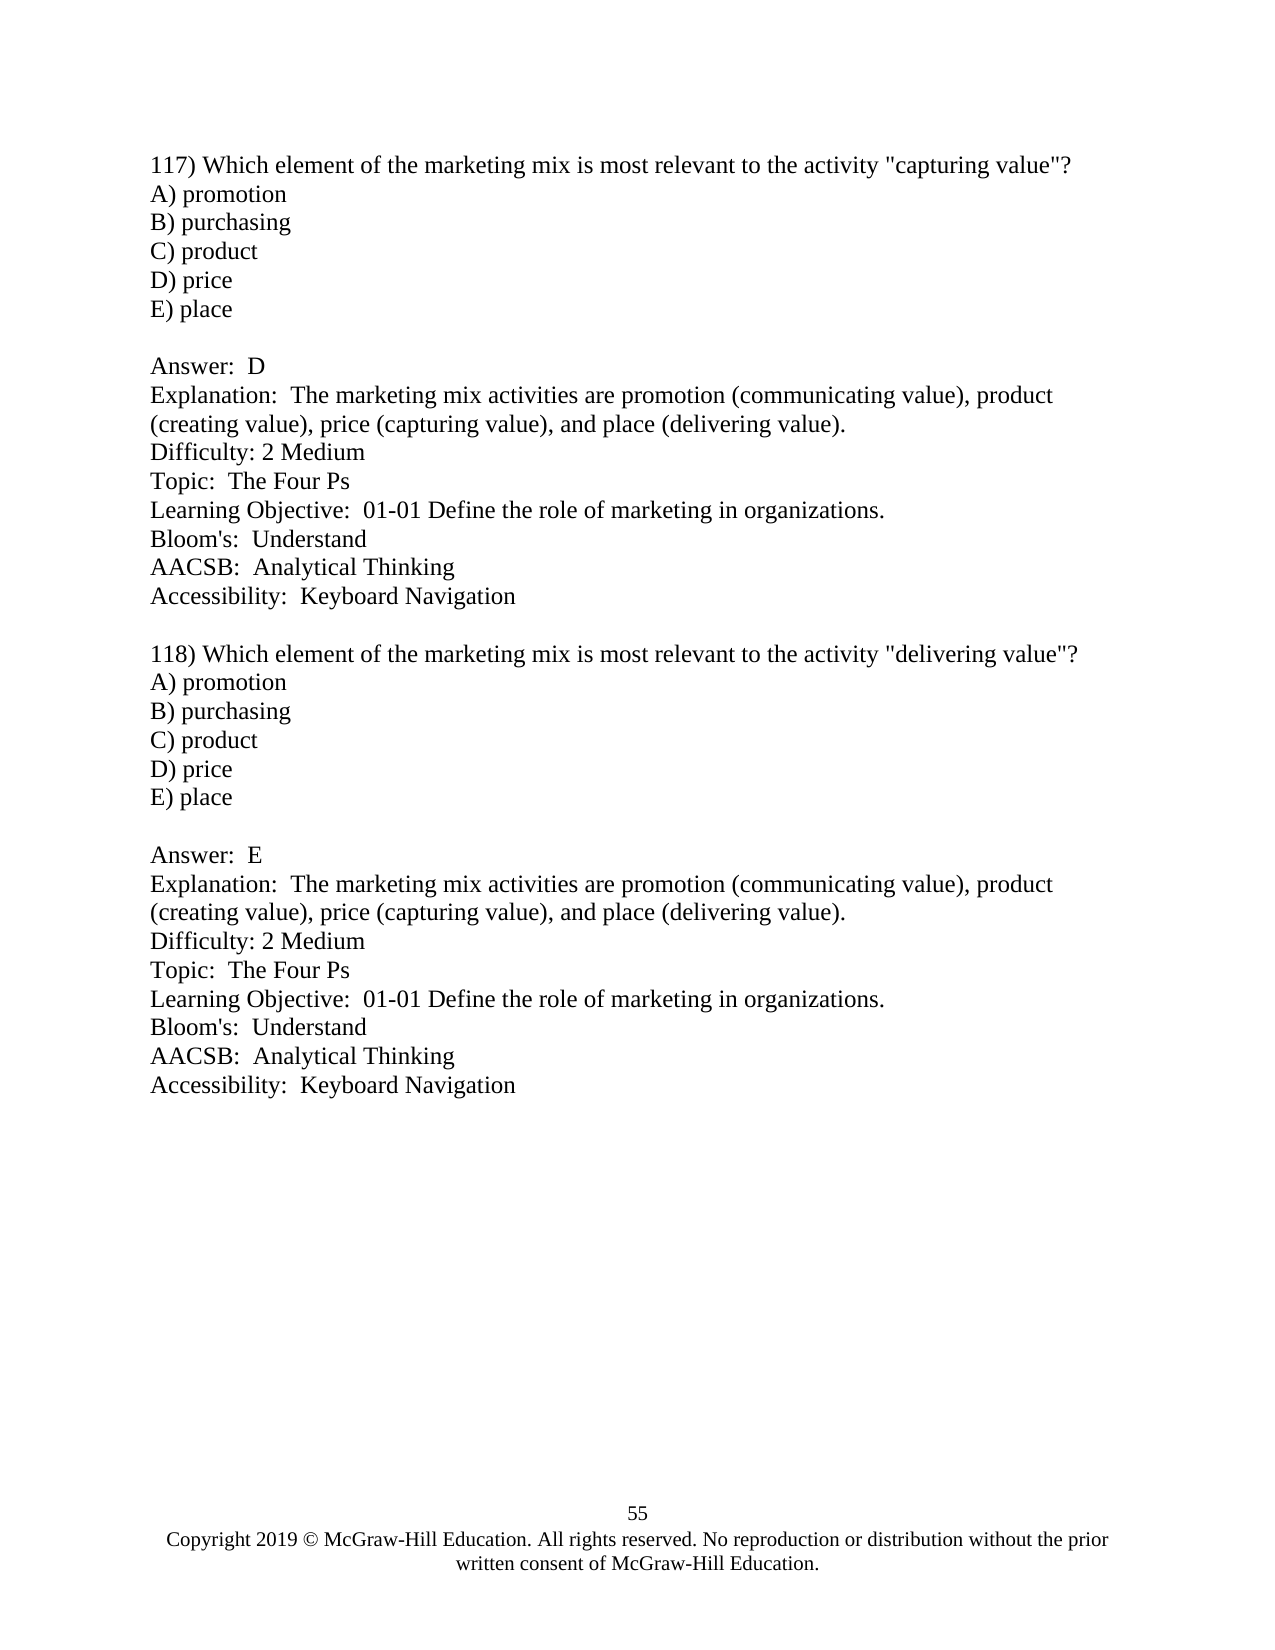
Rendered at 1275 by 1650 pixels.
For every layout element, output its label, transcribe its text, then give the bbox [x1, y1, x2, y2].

text Learning Objective: 01-01 Define the role of marketing in organizations. [150, 495, 1125, 524]
text Topic: The Four Ps [150, 466, 1125, 495]
text Bloom's: Understand [150, 1012, 1125, 1041]
text Difficulty: 2 Medium [150, 437, 1125, 466]
text C) product [150, 236, 1125, 265]
text A) promotion [150, 179, 1125, 207]
text A) promotion [150, 667, 1125, 696]
text 118) Which element of the marketing mix is most relevant to the activity "delivering value"? [150, 639, 1125, 667]
text D) price [150, 265, 1125, 294]
text E) place [150, 294, 1125, 322]
text D) price [150, 754, 1125, 782]
text Answer: D [150, 351, 1125, 380]
text Accessibility: Keyboard Navigation [150, 1070, 1125, 1099]
text Answer: E [150, 840, 1125, 869]
text Explanation: The marketing mix activities are promotion (communicating value), product (creating value), price (capturing value), and place (delivering value). [150, 380, 1125, 437]
text 117) Which element of the marketing mix is most relevant to the activity "capturing value"? [150, 150, 1125, 179]
text Difficulty: 2 Medium [150, 926, 1125, 955]
text C) product [150, 725, 1125, 754]
text Learning Objective: 01-01 Define the role of marketing in organizations. [150, 984, 1125, 1012]
text Accessibility: Keyboard Navigation [150, 581, 1125, 610]
text Explanation: The marketing mix activities are promotion (communicating value), product (creating value), price (capturing value), and place (delivering value). [150, 869, 1125, 926]
text E) place [150, 782, 1125, 811]
text Bloom's: Understand [150, 524, 1125, 552]
text Topic: The Four Ps [150, 955, 1125, 984]
text B) purchasing [150, 696, 1125, 725]
text AACSB: Analytical Thinking [150, 1041, 1125, 1070]
text B) purchasing [150, 207, 1125, 236]
text AACSB: Analytical Thinking [150, 552, 1125, 581]
